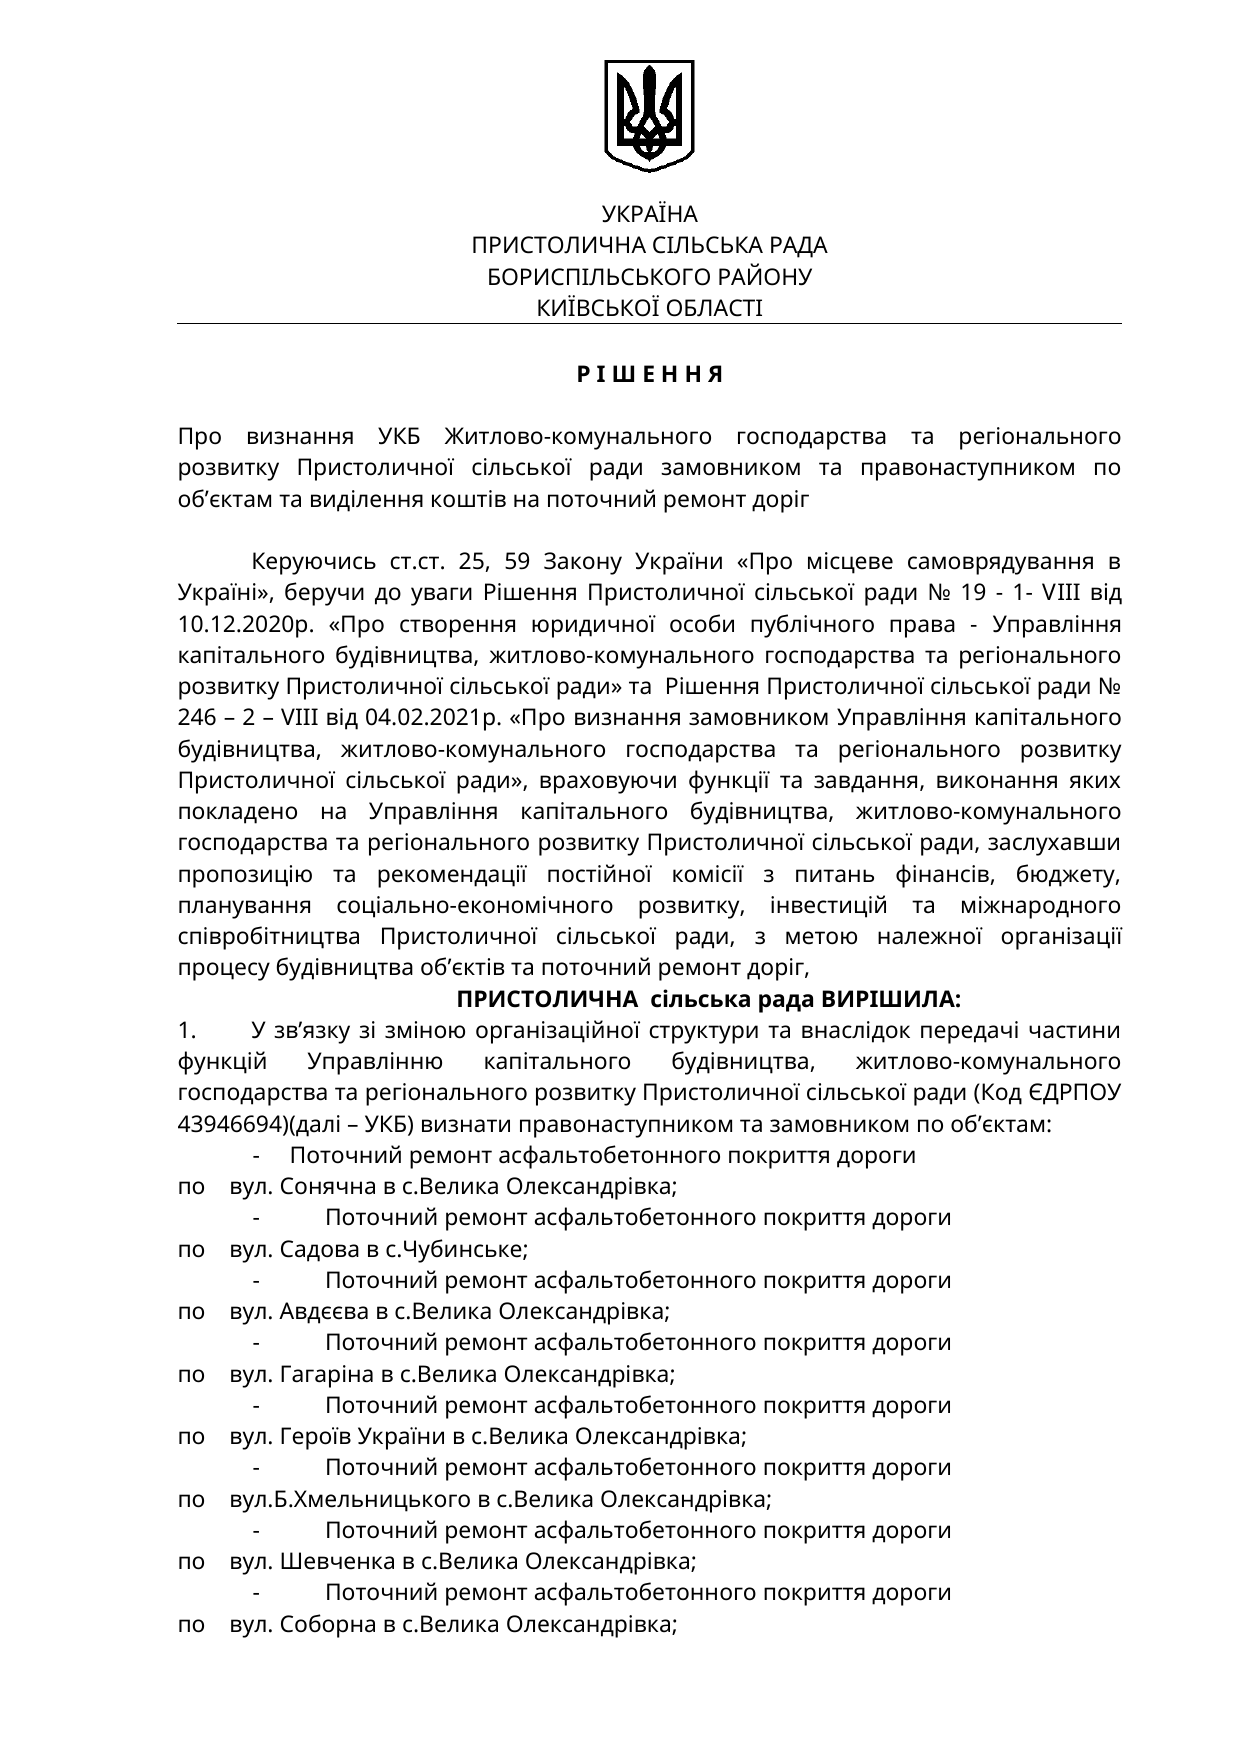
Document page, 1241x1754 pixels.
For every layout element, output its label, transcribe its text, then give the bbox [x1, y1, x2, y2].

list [252, 1576, 1122, 1607]
text Керуючись ст.ст. 25, 59 Закону України «Про місцеве самоврядування в Україні», беручи до уваги Рішення Пристоличної сільської ради № 19 - 1- VIІI від 10.12.2020р. «Про створення юридичної особи публічного права - Управління капітального будівництва, житлово-комунального господарства та регіонального розвитку Пристоличної сільської ради» та Рішення Пристоличної сільської ради № 246 – 2 – VIІI від 04.02.2021р. «Про визнання замовником Управління капітального будівництва, житлово-комунального господарства та регіонального розвитку Пристоличної сільської ради», враховуючи функції та завдання, виконання яких покладено на Управління капітального будівництва, житлово-комунального господарства та регіонального розвитку Пристоличної сільської ради, заслухавши пропозицію та рекомендації постійної комісії з питань фінансів, бюджету, планування соціально-економічного розвитку, інвестицій та міжнародного співробітництва Пристоличної сільської ради, з метою належної організації процесу будівництва об’єктів та поточний ремонт доріг, [177, 545, 1122, 982]
picture [602, 59, 697, 174]
text ПРИСТОЛИЧНА сільська рада ВИРІШИЛА: [177, 982, 1122, 1014]
text по вул. Соборна в с.Велика Олександрівка; [177, 1607, 1122, 1639]
text по вул. Садова в с.Чубинське; [177, 1232, 1122, 1264]
list У зв’язку зі зміною організаційної структури та внаслідок передачі частини функцій Управлінню капітального будівництва, житлово-комунального господарства та регіонального розвитку Пристоличної сільської ради (Код ЄДРПОУ 43946694)(далі – УКБ) визнати правонаступником та замовником по об’єктам: [177, 1014, 1122, 1139]
text по вул.Б.Хмельницького в с.Велика Олександрівка; [177, 1482, 1122, 1514]
text по вул. Сонячна в с.Велика Олександрівка; [177, 1170, 1122, 1201]
list - Поточний ремонт асфальтобетонного покриття дороги [252, 1139, 1122, 1170]
text ПРИСТОЛИЧНА СІЛЬСЬКА РАДА [177, 229, 1122, 261]
subtitle УКРАЇНА [177, 198, 1122, 229]
text Про визнання УКБ Житлово-комунального господарства та регіонального розвитку Пристоличної сільської ради замовником та правонаступником по об’єктам та виділення коштів на поточний ремонт доріг [177, 420, 1122, 514]
text по вул. Авдєєва в с.Велика Олександрівка; [177, 1295, 1122, 1326]
text по вул. Шевченка в с.Велика Олександрівка; [177, 1545, 1122, 1576]
text Р І Ш Е Н Н Я [177, 357, 1122, 389]
list - Поточний ремонт асфальтобетонного покриття дороги [252, 1326, 1122, 1357]
list - Поточний ремонт асфальтобетонного покриття дороги [252, 1201, 1122, 1232]
list - Поточний ремонт асфальтобетонного покриття дороги [252, 1389, 1122, 1420]
list - Поточний ремонт асфальтобетонного покриття дороги [252, 1451, 1122, 1482]
text по вул. Героїв України в с.Велика Олександрівка; [177, 1420, 1122, 1451]
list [252, 1514, 1122, 1545]
text по вул. Гагаріна в с.Велика Олександрівка; [177, 1357, 1122, 1389]
subtitle КИЇВСЬКОЇ ОБЛАСТІ [177, 292, 1122, 323]
text БОРИСПІЛЬСЬКОГО РАЙОНУ [177, 261, 1122, 292]
list - Поточний ремонт асфальтобетонного покриття дороги [252, 1264, 1122, 1295]
